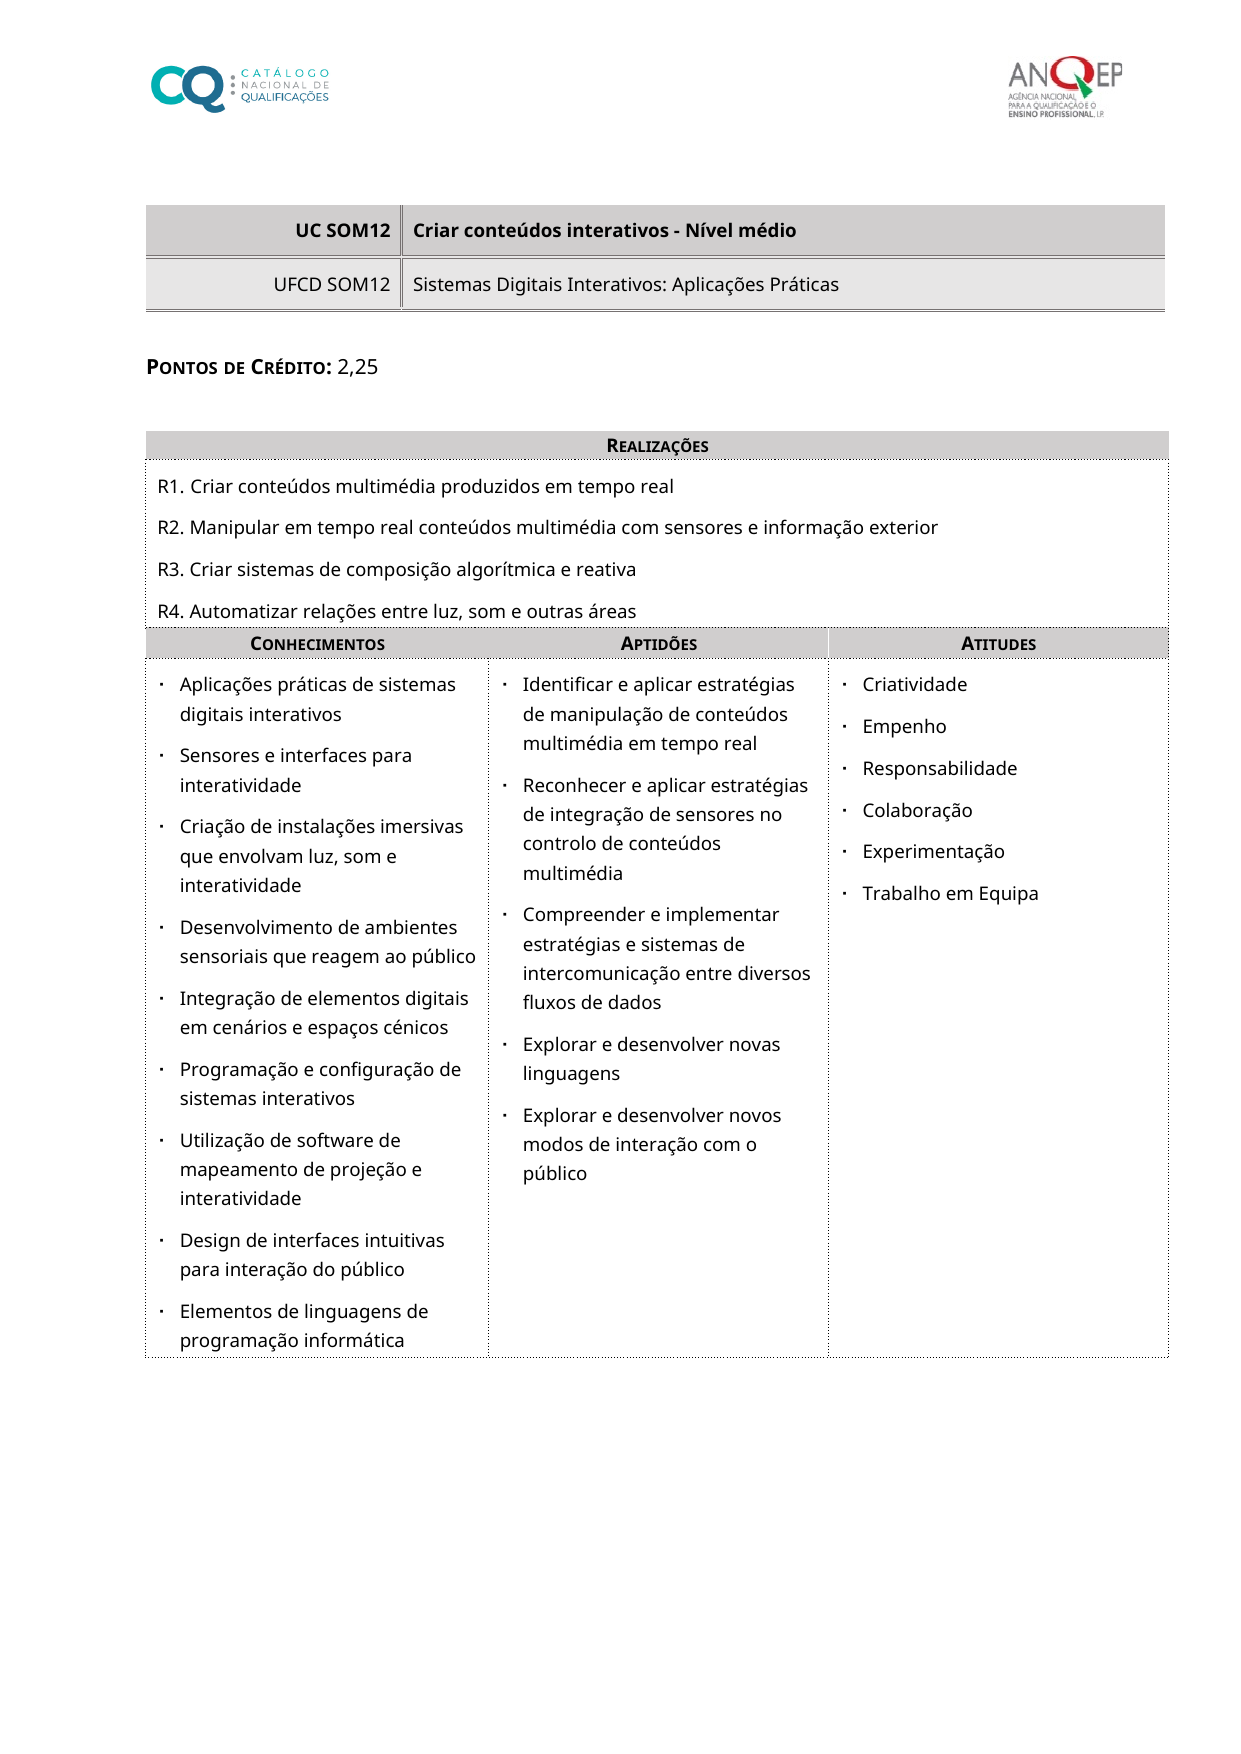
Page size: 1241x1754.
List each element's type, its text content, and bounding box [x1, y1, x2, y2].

table_header Criar conteúdos interativos - Nível médio [403, 205, 1165, 255]
table_cell Aptidões [489, 627, 828, 658]
table_cell Identificar e aplicar estratégias de manipulação de conteúdos multimédia em tempo real Reconhecer e aplicar estratégias de integração de sensores no controlo de conteúdos multimédia Compreender e implementar estratégias e sistemas de intercomunicação entre diversos fluxos de dados Explorar e desenvolver novas linguagens Explorar e desenvolver novos modos de interação com o público [489, 658, 828, 1357]
table_cell Conhecimentos [146, 627, 489, 658]
table_cell Aplicações práticas de sistemas digitais interativos Sensores e interfaces para interatividade Criação de instalações imersivas que envolvam luz, som e interatividade Desenvolvimento de ambientes sensoriais que reagem ao público Integração de elementos digitais em cenários e espaços cénicos Programação e configuração de sistemas interativos Utilização de software de mapeamento de projeção e interatividade Design de interfaces intuitivas para interação do público Elementos de linguagens de programação informática [146, 658, 489, 1357]
table_cell Atitudes [829, 627, 1169, 658]
table_header Realizações [146, 431, 1169, 459]
table_cell R1. Criar conteúdos multimédia produzidos em tempo real R2. Manipular em tempo real conteúdos multimédia com sensores e informação exterior R3. Criar sistemas de composição algorítmica e reativa R4. Automatizar relações entre luz, som e outras áreas [146, 459, 1169, 627]
picture [1008, 56, 1123, 120]
table_header UC SOM12 [146, 205, 400, 255]
picture [145, 47, 334, 131]
table_cell UFCD SOM12 [146, 255, 402, 309]
table_cell Sistemas Digitais Interativos: Aplicações Práticas [402, 259, 1165, 309]
table_cell Criatividade Empenho Responsabilidade Colaboração Experimentação Trabalho em Equipa [829, 658, 1169, 1357]
text Pontos de Crédito: 2,25 [146, 352, 1122, 381]
